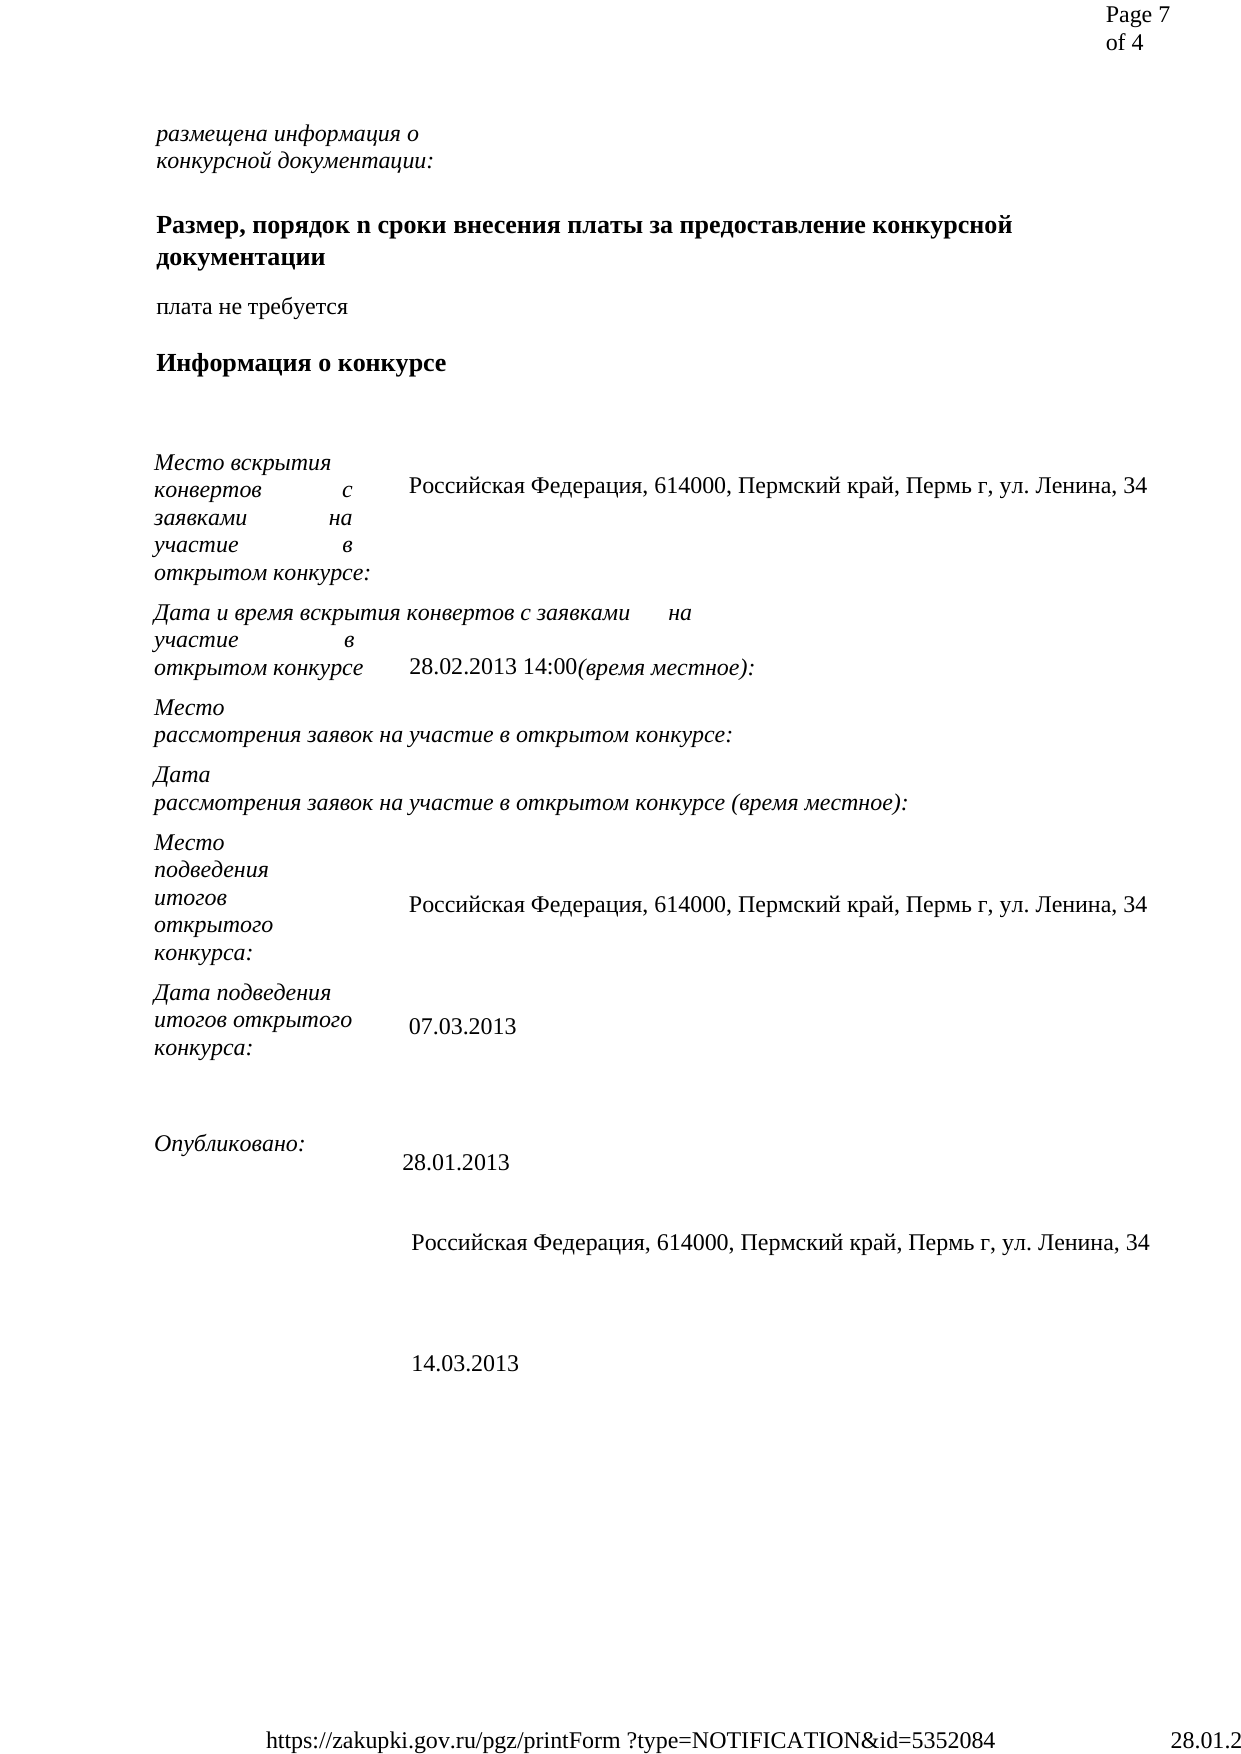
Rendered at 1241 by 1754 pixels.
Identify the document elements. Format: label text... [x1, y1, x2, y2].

text конкурса: [154, 938, 1108, 966]
text 28.01.2013 [402, 1151, 510, 1175]
text открытом конкурсе: [154, 558, 1108, 586]
text Дата и время вскрытия конвертов с заявками на [154, 598, 1108, 626]
text итогов [154, 883, 1108, 911]
text рассмотрения заявок на участие в открытом конкурсе: [154, 721, 1108, 748]
text плата не требуется [156, 296, 1108, 319]
text заявками на [154, 503, 1108, 531]
text Место [154, 828, 1108, 856]
text 28.02.2013 14:00 [409, 655, 578, 679]
text Российская Федерация, 614000, Пермский край, Пермь г, ул. Ленина, 34 [409, 890, 1152, 918]
text Размер, порядок n сроки внесения платы за предоставление конкурсной документации [156, 209, 1083, 271]
text Информация о конкурсе [156, 350, 1108, 376]
text открытого [154, 911, 1108, 938]
text рассмотрения заявок на участие в открытом конкурсе (время местное): [154, 788, 1108, 816]
text участие в [154, 626, 1108, 653]
text Российская Федерация, 614000, Пермский край, Пермь г, ул. Ленина, 34 [411, 1228, 1152, 1256]
text 14.03.2013 [411, 1352, 1152, 1376]
text Место вскрытия конвертов с [154, 448, 1108, 503]
text открытом конкурсе (время местное): [154, 653, 1108, 681]
text подведения [154, 856, 1108, 883]
text Опубликовано: [154, 1132, 1108, 1156]
text 07.03.2013 [409, 1015, 1152, 1039]
text Российская Федерация, 614000, Пермский край, Пермь г, ул. Ленина, 34 [409, 471, 1152, 499]
text участие в [154, 531, 1108, 558]
text Дата подведения итогов открытого конкурса: [154, 978, 1108, 1061]
text Дата [154, 761, 1108, 788]
text размещена информация о конкурсной документации: [156, 119, 466, 174]
text Место [154, 693, 1108, 721]
